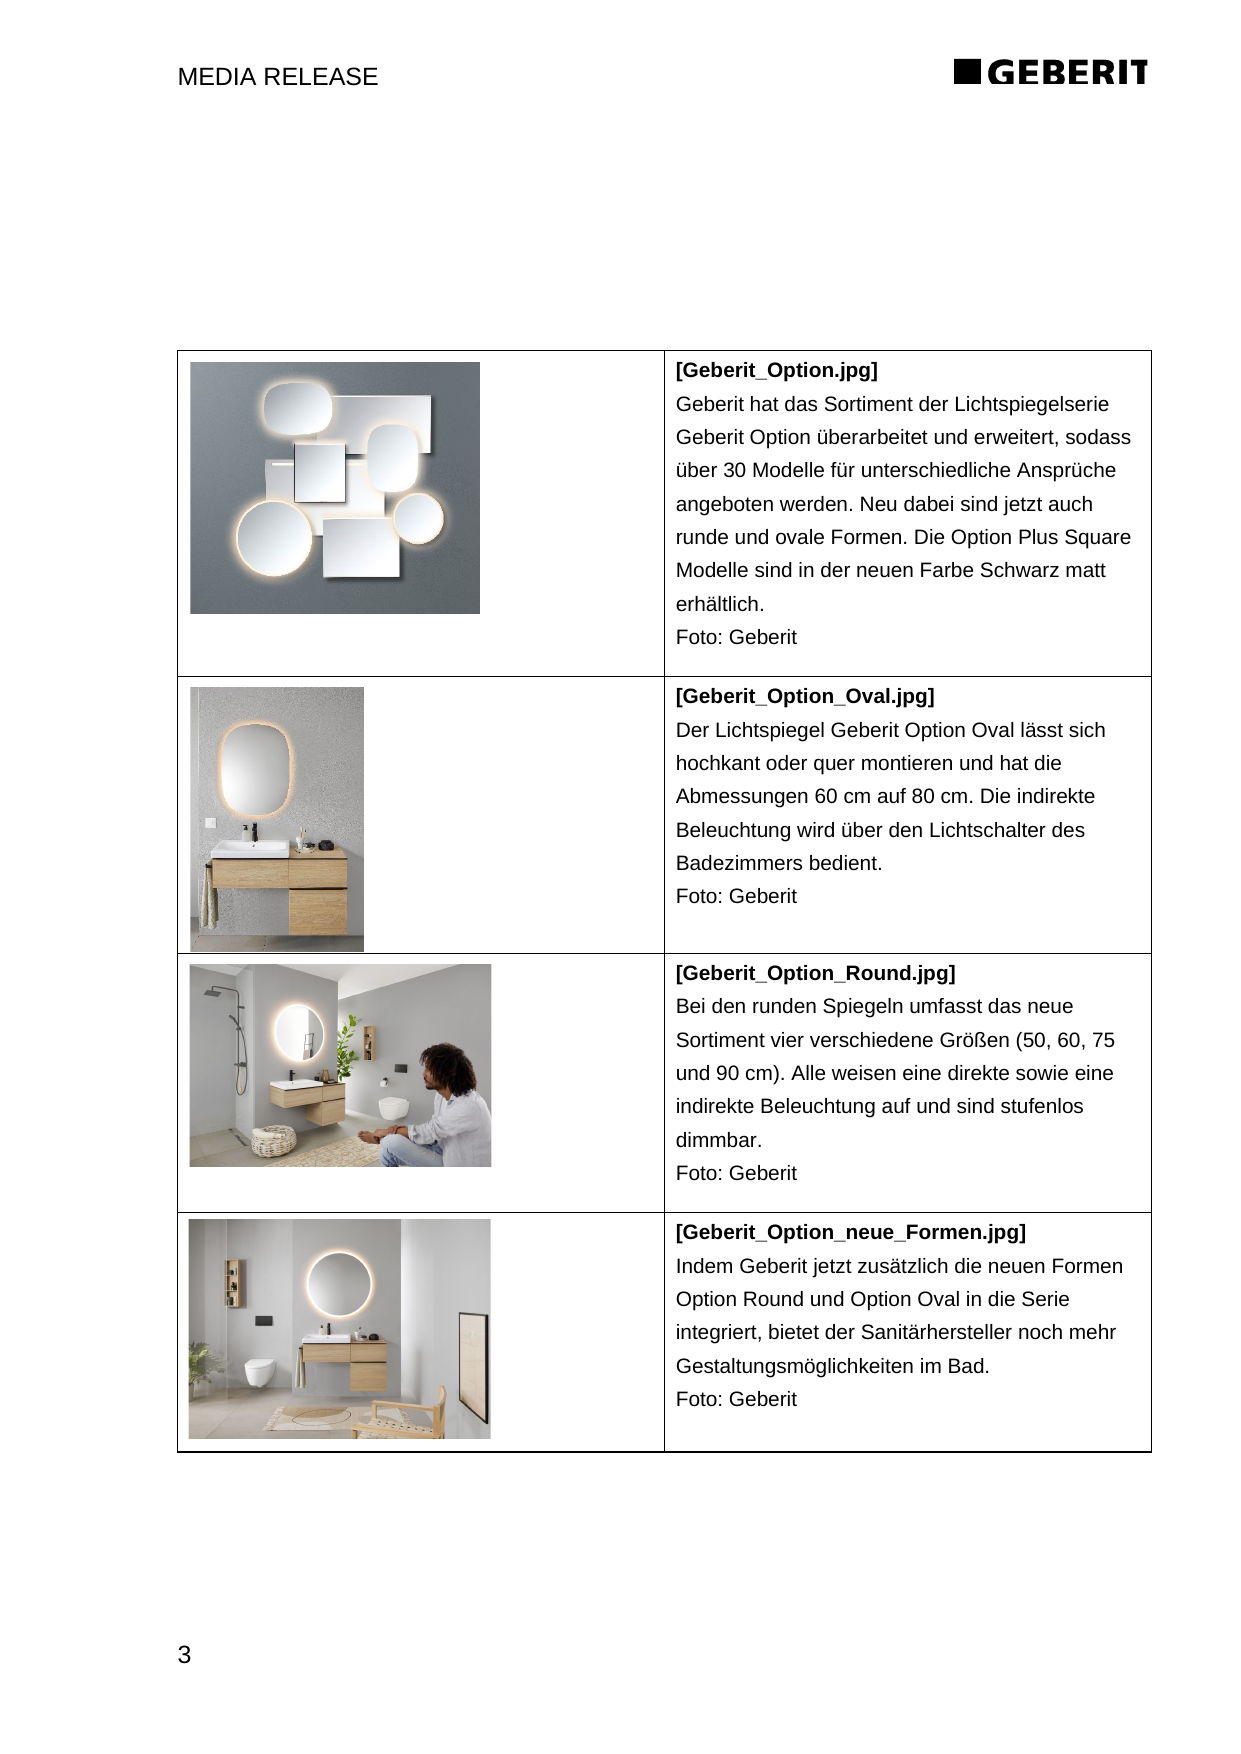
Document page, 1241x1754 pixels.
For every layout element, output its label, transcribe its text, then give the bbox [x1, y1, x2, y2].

picture [953, 58, 1148, 84]
table_cell [178, 954, 664, 1212]
picture [188, 1219, 491, 1438]
table_cell [178, 1213, 664, 1451]
table_header [Geberit_Option.jpg] Geberit hat das Sortiment der Lichtspiegelserie Geberit Option überarbeitet und erweitert, sodass über 30 Modelle für unterschiedliche Ansprüche angeboten werden. Neu dabei sind jetzt auch runde und ovale Formen. Die Option Plus Square Modelle sind in der neuen Farbe Schwarz matt erhältlich. Foto: Geberit [665, 351, 1151, 676]
picture [188, 687, 364, 950]
table_cell [Geberit_Option_Round.jpg] Bei den runden Spiegeln umfasst das neue Sortiment vier verschiedene Größen (50, 60, 75 und 90 cm). Alle weisen eine direkte sowie eine indirekte Beleuchtung auf und sind stufenlos dimmbar. Foto: Geberit [665, 954, 1151, 1212]
picture [189, 964, 492, 1166]
table_cell [178, 677, 664, 953]
table_cell [Geberit_Option_neue_Formen.jpg] Indem Geberit jetzt zusätzlich die neuen Formen Option Round und Option Oval in die Serie integriert, bietet der Sanitärhersteller noch mehr Gestaltungsmöglichkeiten im Bad. Foto: Geberit [665, 1213, 1151, 1451]
table_cell [Geberit_Option_Oval.jpg] Der Lichtspiegel Geberit Option Oval lässt sich hochkant oder quer montieren und hat die Abmessungen 60 cm auf 80 cm. Die indirekte Beleuchtung wird über den Lichtschalter des Badezimmers bedient. Foto: Geberit [665, 677, 1151, 953]
picture [188, 362, 480, 613]
table_header [178, 351, 664, 676]
